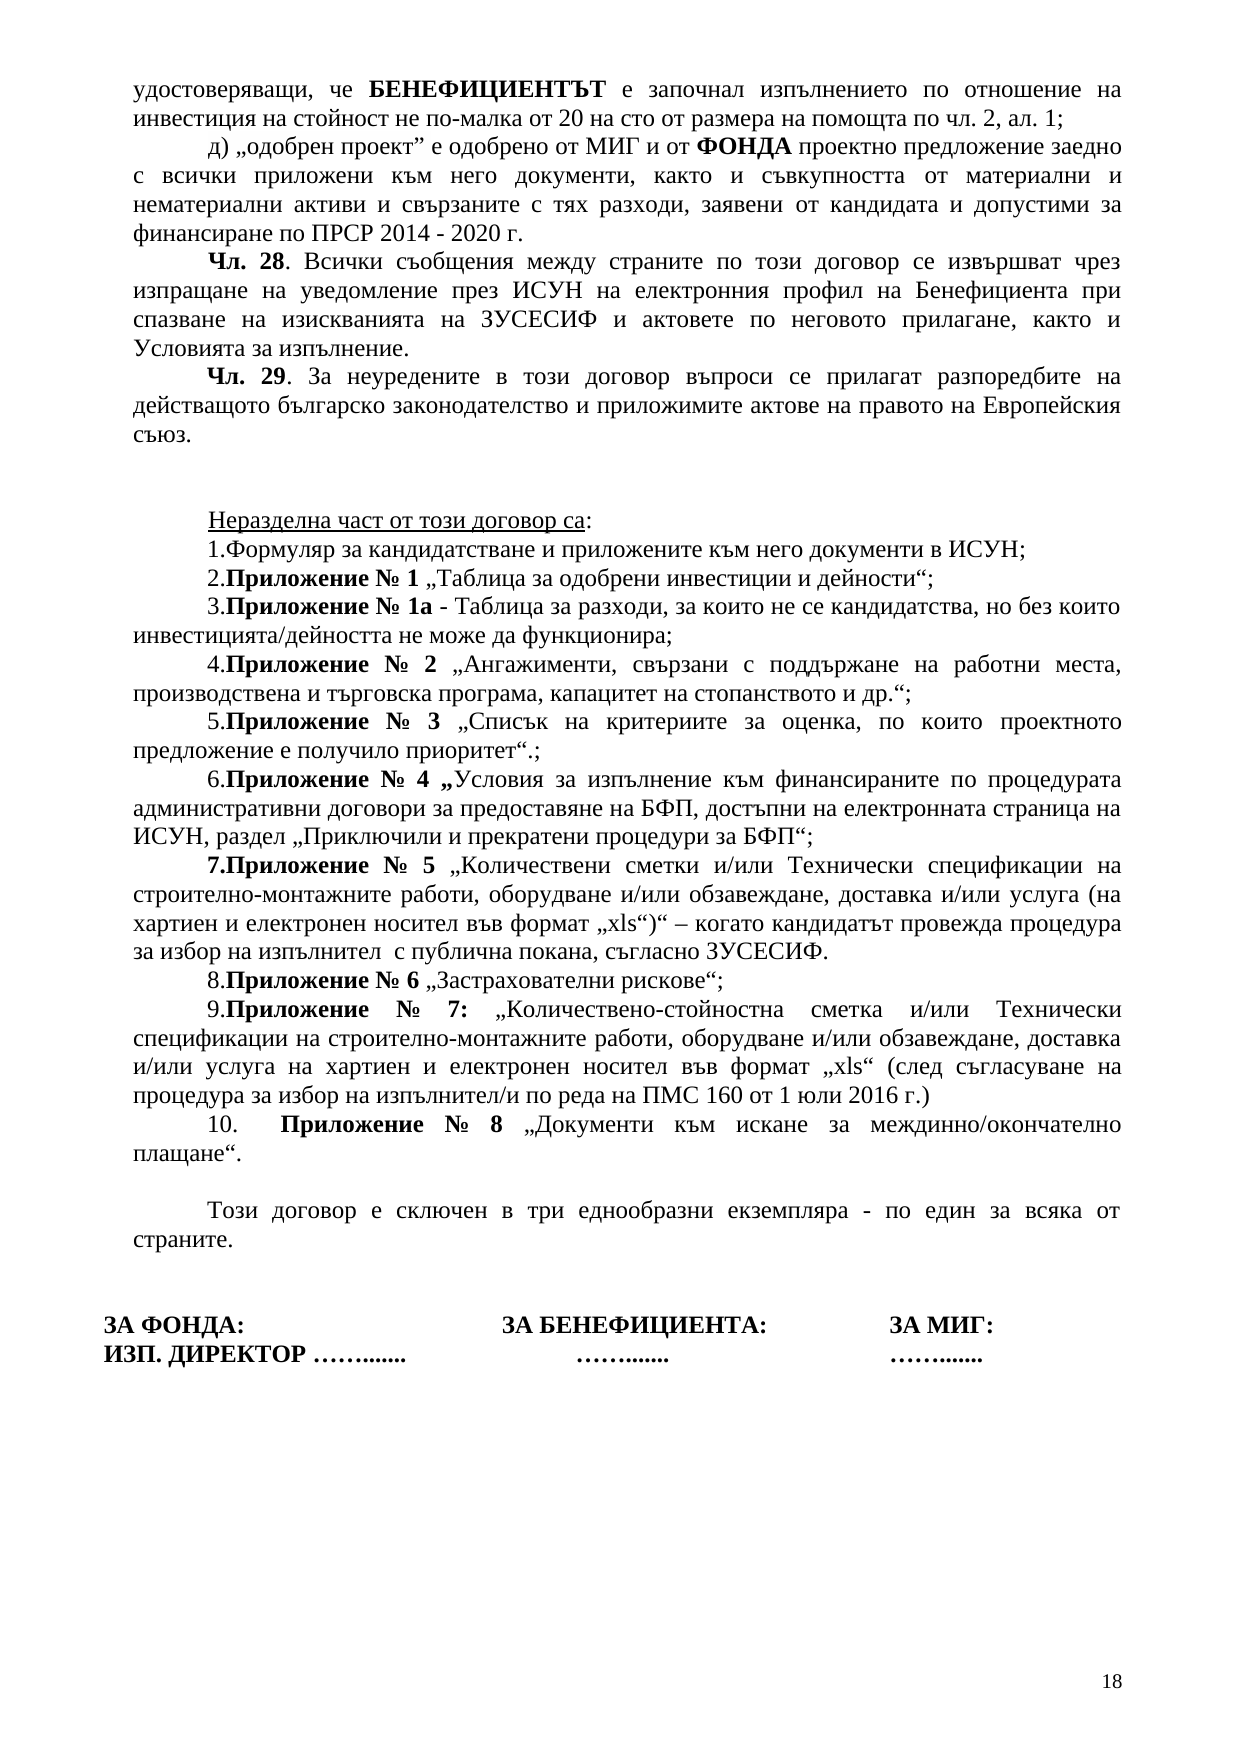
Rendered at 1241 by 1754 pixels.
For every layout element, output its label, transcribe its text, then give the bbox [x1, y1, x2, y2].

list Приложение № 6 „Застрахователни рискове“; [133, 965, 1122, 994]
text Неразделна част от този договор са: [133, 505, 1122, 534]
list Приложение № 3 „Списък на критериите за оценка, по които проектното предложение е получило приоритет“.; [133, 706, 1122, 764]
list Приложение № 4 „Условия за изпълнение към финансираните по процедурата административни договори за предоставяне на БФП, достъпни на електронната страница на ИСУН, раздел „Приключили и прекратени процедури за БФП“; [133, 764, 1122, 850]
list Приложение № 1а - Таблица за разходи, за които не се кандидатства, но без които инвестицията/дейността не може да функционира; [133, 591, 1122, 649]
text ИЗП. ДИРЕКТОР ……....... ……....... ……....... [103, 1339, 1122, 1368]
text Чл. 29. За неуредените в този договор въпроси се прилагат разпоредбите на действащото българско законодателство и приложимите актове на правото на Европейския съюз. [133, 361, 1122, 448]
list Приложение № 5 „Количествени сметки и/или Технически спецификации на строително-монтажните работи, оборудване и/или обзавеждане, доставка и/или услуга (на хартиен и електронен носител във формат „xls“)“ – когато кандидатът провежда процедура за избор на изпълнител с публична покана, съгласно ЗУСЕСИФ. [133, 850, 1122, 965]
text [133, 74, 1122, 131]
list Приложение № 7: „Количествено-стойностна сметка и/или Технически спецификации на строително-монтажните работи, оборудване и/или обзавеждане, доставка и/или услуга на хартиен и електронен носител във формат „xls“ (след съгласуване на процедура за избор на изпълнител/и по реда на ПМС 160 от 1 юли 2016 г.) [133, 994, 1122, 1109]
text Чл. 28. Всички съобщения между страните по този договор се извършват чрез изпращане на уведомление през ИСУН на електронния профил на Бенефициента при спазване на изискванията на ЗУСЕСИФ и актовете по неговото прилагане, както и Условията за изпълнение. [133, 246, 1122, 361]
text Този договор е сключен в три еднообразни екземпляра - по един за всяка от страните. [133, 1195, 1122, 1253]
list Приложение № 2 „Ангажименти, свързани с поддържане на работни места, производствена и търговска програма, капацитет на стопанството и др.“; [133, 649, 1122, 706]
list Приложение № 8 „Документи към искане за междинно/окончателно плащане“. [133, 1109, 1122, 1166]
text ЗА ФОНДА: ЗА БЕНЕФИЦИЕНТА: ЗА МИГ: [103, 1310, 1122, 1339]
list Формуляр за кандидатстване и приложените към него документи в ИСУН; [133, 534, 1122, 563]
list Приложение № 1 „Таблица за одобрени инвестиции и дейности“; [133, 563, 1122, 591]
text д) „одобрен проект” е одобрено от МИГ и от ФОНДА проектно предложение заедно с всички приложени към него документи, както и съвкупността от материални и нематериални активи и свързаните с тях разходи, заявени от кандидата и допустими за финансиране по ПРСР 2014 - 2020 г. [133, 131, 1122, 246]
